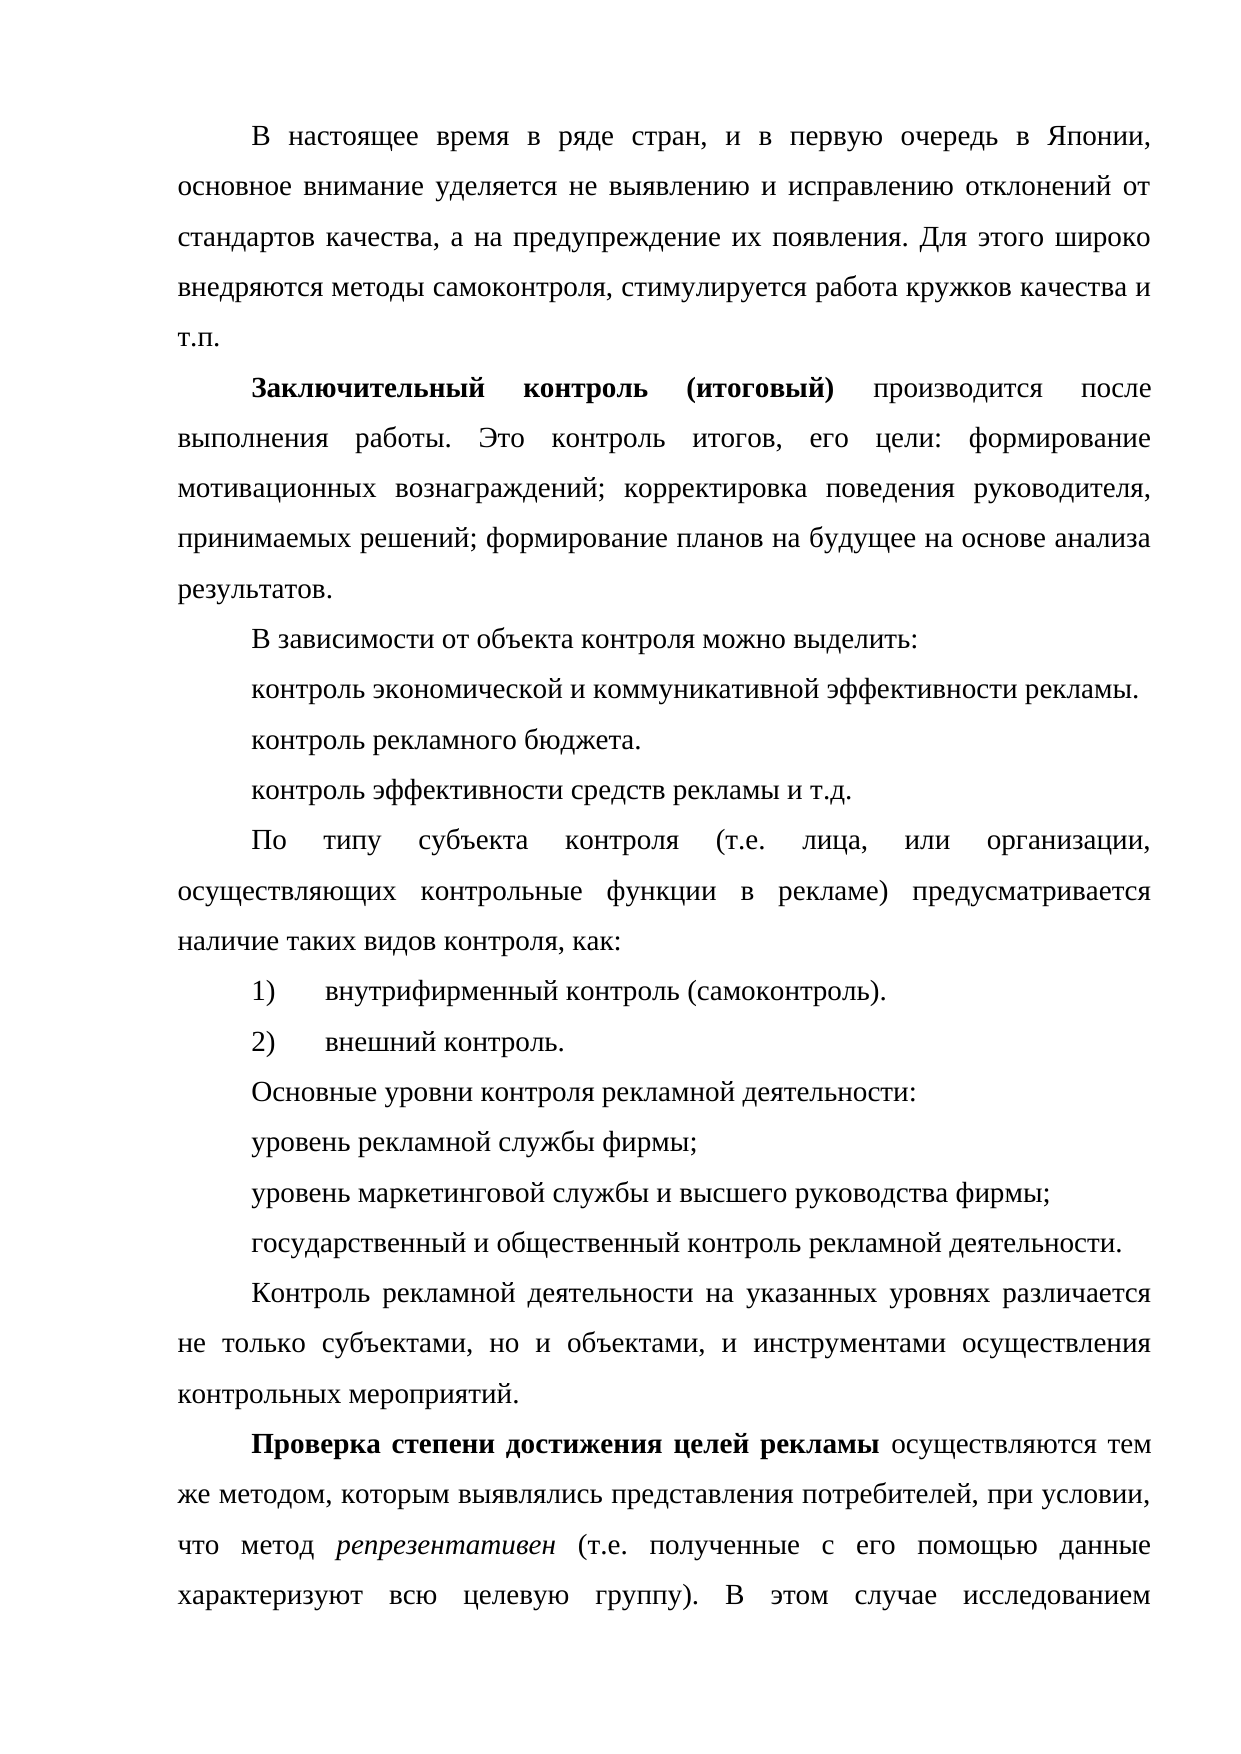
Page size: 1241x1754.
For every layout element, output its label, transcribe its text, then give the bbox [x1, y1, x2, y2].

text уровень маркетинговой службы и высшего руководства фирмы; [177, 1175, 1152, 1208]
text Контроль рекламной деятельности на указанных уровнях различается не только субъектами, но и объектами, и инструментами осуществления контрольных мероприятий. [177, 1275, 1152, 1409]
text контроль экономической и коммуникативной эффективности рекламы. [177, 672, 1152, 705]
list внешний контроль. [177, 1024, 1152, 1057]
text контроль рекламного бюджета. [177, 722, 1152, 755]
list внутрифирменный контроль (самоконтроль). [177, 973, 1152, 1007]
text По типу субъекта контроля (т.е. лица, или организации, осуществляющих контрольные функции в рекламе) предусматривается наличие таких видов контроля, как: [177, 822, 1152, 957]
text уровень рекламной службы фирмы; [177, 1124, 1152, 1158]
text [177, 1426, 1152, 1611]
text В настоящее время в ряде стран, и в первую очередь в Японии, основное внимание уделяется не выявлению и исправлению отклонений от стандартов качества, а на предупреждение их появления. Для этого широко внедряются методы самоконтроля, стимулируется работа кружков качества и т.п. [177, 118, 1152, 353]
text государственный и общественный контроль рекламной деятельности. [177, 1225, 1152, 1258]
text Заключительный контроль (итоговый) производится после выполнения работы. Это контроль итогов, его цели: формирование мотивационных вознаграждений; корректировка поведения руководителя, принимаемых решений; формирование планов на будущее на основе анализа результатов. [177, 370, 1152, 604]
text В зависимости от объекта контроля можно выделить: [177, 621, 1152, 655]
text контроль эффективности средств рекламы и т.д. [177, 772, 1152, 806]
text Основные уровни контроля рекламной деятельности: [177, 1074, 1152, 1108]
